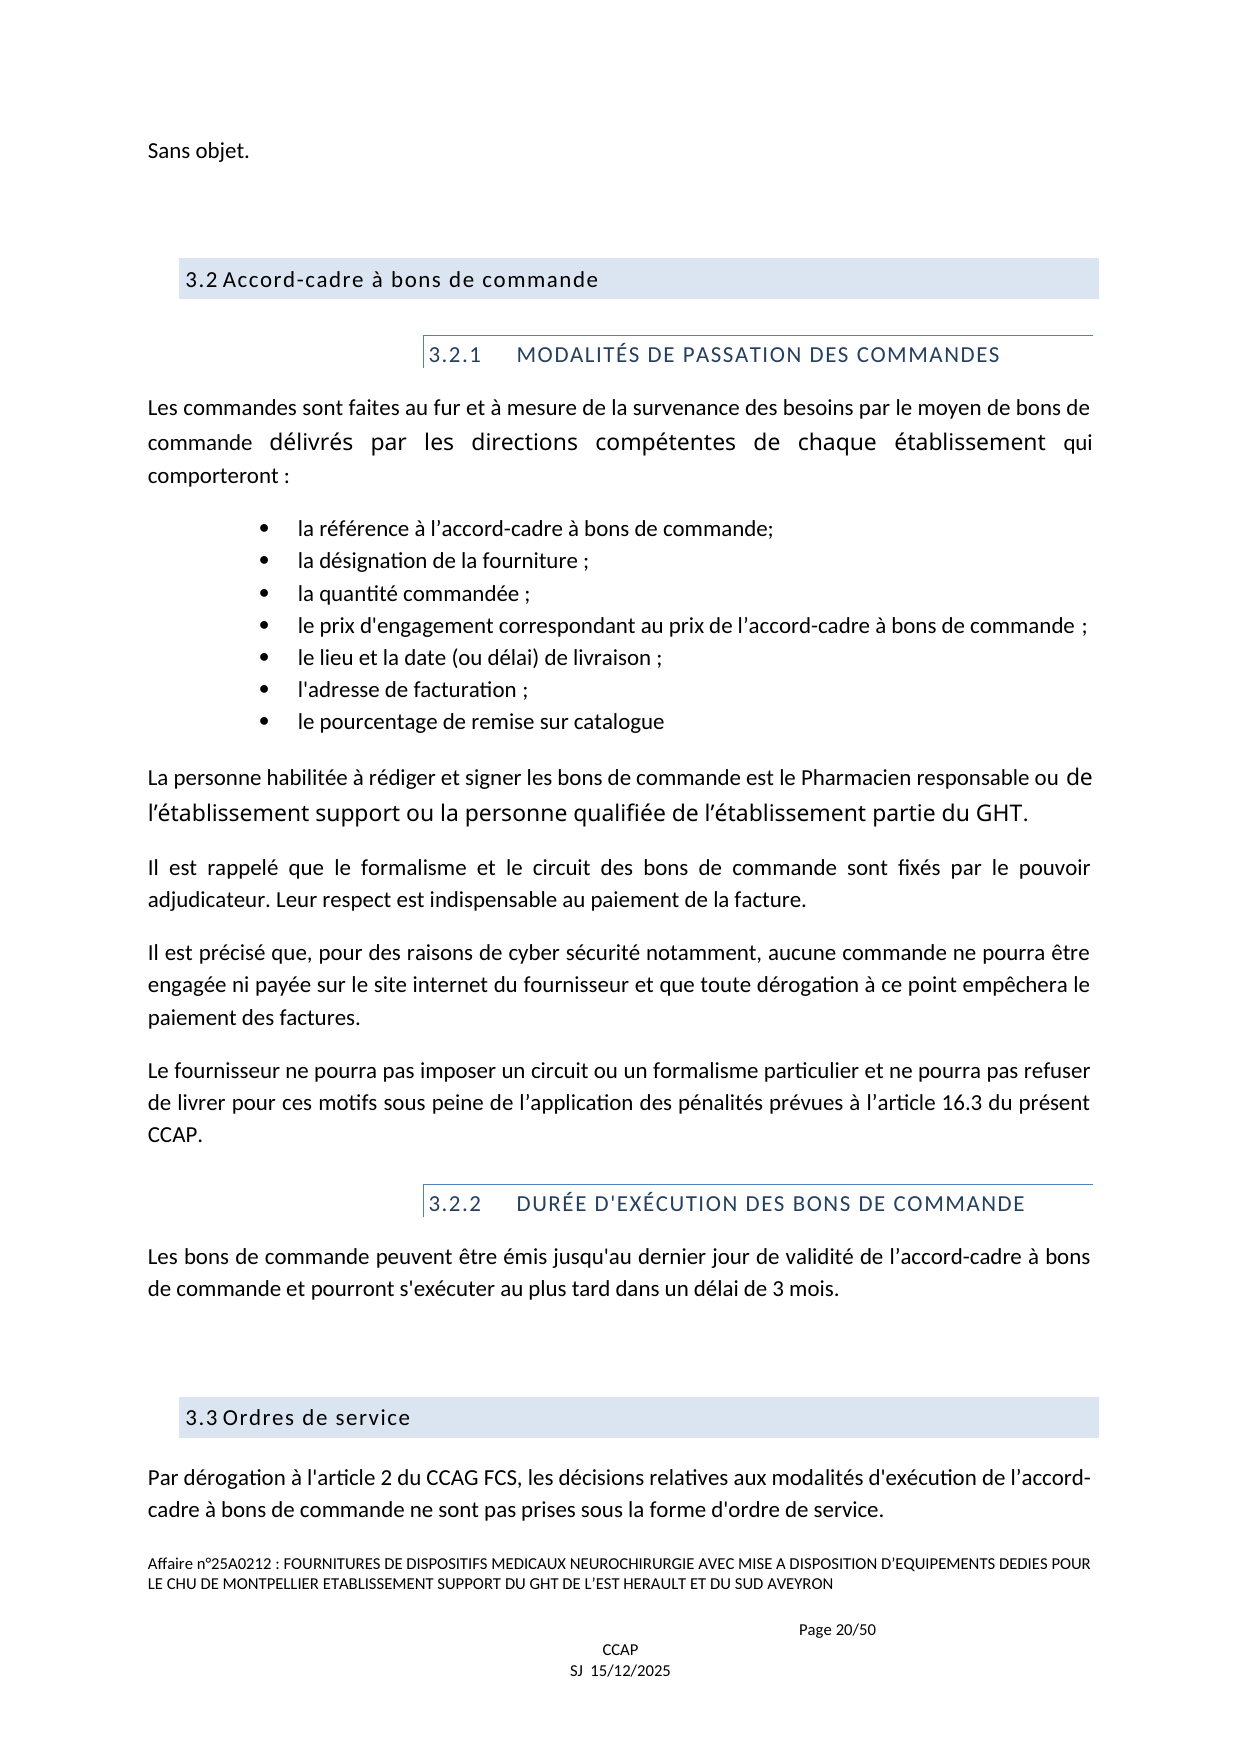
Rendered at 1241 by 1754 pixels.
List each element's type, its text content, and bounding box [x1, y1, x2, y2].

list le pourcentage de remise sur catalogue [260, 707, 1093, 736]
text Il est précisé que, pour des raisons de cyber sécurité notamment, aucune commande ne pourra être engagée ni payée sur le site internet du fournisseur et que toute dérogation à ce point empêchera le paiement des factures. [148, 938, 1093, 1031]
subtitle Modalités de passation des commandes [424, 336, 1093, 368]
subtitle Accord-cadre à bons de commande [185, 265, 1093, 293]
text Les commandes sont faites au fur et à mesure de la survenance des besoins par le moyen de bons de commande délivrés par les directions compétentes de chaque établissement qui comporteront : [148, 393, 1093, 489]
text Le fournisseur ne pourra pas imposer un circuit ou un formalisme particulier et ne pourra pas refuser de livrer pour ces motifs sous peine de l’application des pénalités prévues à l’article 16.3 du présent CCAP. [148, 1056, 1093, 1148]
text Il est rappelé que le formalisme et le circuit des bons de commande sont fixés par le pouvoir adjudicateur. Leur respect est indispensable au paiement de la facture. [148, 853, 1093, 913]
list la quantité commandée ; [260, 579, 1093, 607]
list le lieu et la date (ou délai) de livraison ; [260, 643, 1093, 671]
list la désignation de la fourniture ; [260, 547, 1093, 574]
subtitle Durée d'exécution des bons de commande [424, 1185, 1093, 1217]
text Sans objet. [148, 136, 1093, 164]
list l'adresse de facturation ; [260, 675, 1093, 703]
text La personne habilitée à rédiger et signer les bons de commande est le Pharmacien responsable ou de l’établissement support ou la personne qualifiée de l’établissement partie du GHT. [148, 761, 1093, 828]
subtitle Ordres de service [185, 1404, 1093, 1432]
text Par dérogation à l'article 2 du CCAG FCS, les décisions relatives aux modalités d'exécution de l’accord-cadre à bons de commande ne sont pas prises sous la forme d'ordre de service. [148, 1463, 1093, 1523]
text Les bons de commande peuvent être émis jusqu'au dernier jour de validité de l’accord-cadre à bons de commande et pourront s'exécuter au plus tard dans un délai de 3 mois. [148, 1242, 1093, 1303]
list le prix d'engagement correspondant au prix de l’accord-cadre à bons de commande ; [260, 611, 1093, 639]
list la référence à l’accord-cadre à bons de commande; [260, 514, 1093, 542]
